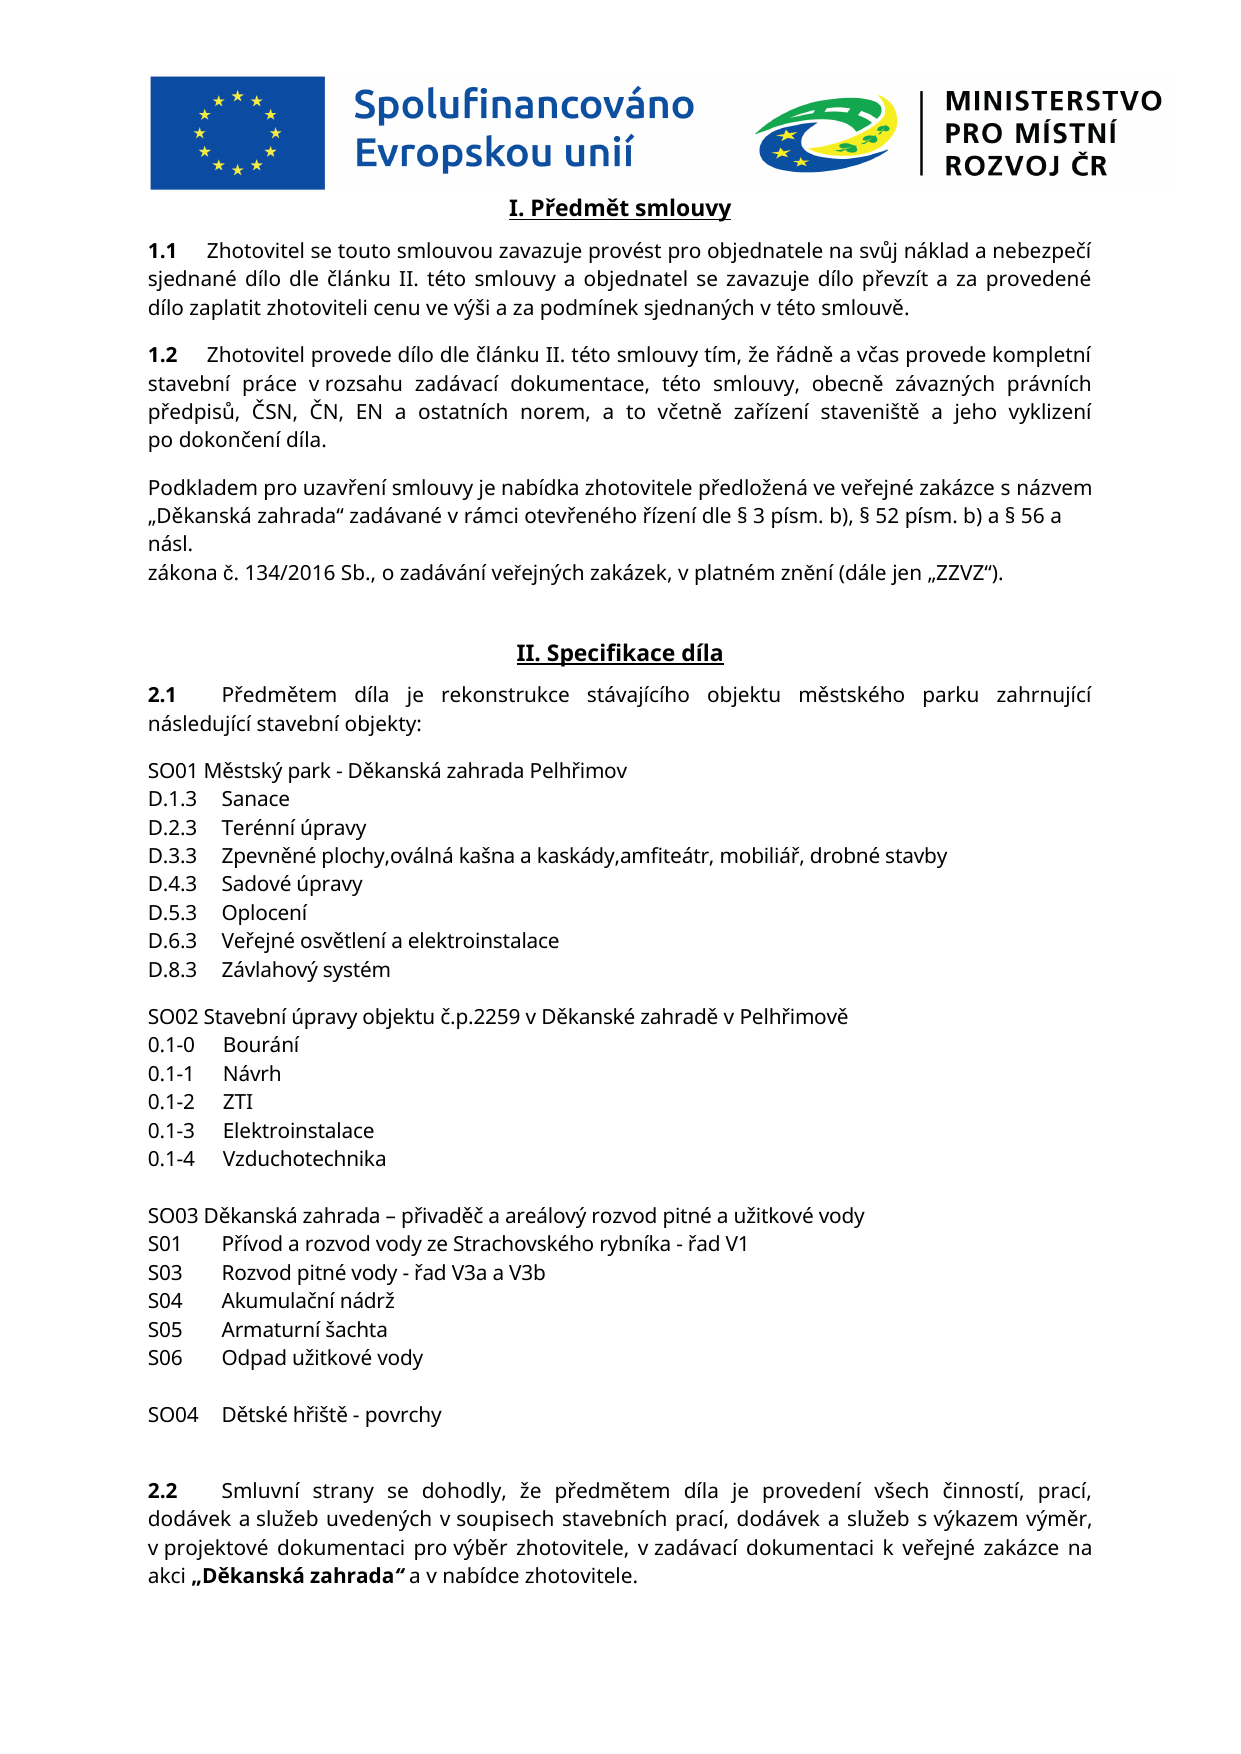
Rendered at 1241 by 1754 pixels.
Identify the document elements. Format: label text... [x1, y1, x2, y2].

list ZTI [148, 1087, 1093, 1116]
text Podkladem pro uzavření smlouvy je nabídka zhotovitele předložená ve veřejné zakázce s názvem „Děkanská zahrada“ zadávané v rámci otevřeného řízení dle § 3 písm. b), § 52 písm. b) a § 56 a násl. [148, 473, 1093, 558]
text SO02 Stavební úpravy objektu č.p.2259 v Děkanské zahradě v Pelhřimově [148, 1002, 1093, 1031]
text D.2.3 Terénní úpravy [148, 813, 1093, 841]
text SO04 Dětské hřiště - povrchy [148, 1400, 1093, 1429]
text D.3.3 Zpevněné plochy,oválná kašna a kaskády,amfiteátr, mobiliář, drobné stavby [148, 841, 1093, 869]
text D.6.3 Veřejné osvětlení a elektroinstalace [148, 926, 1093, 955]
list Zhotovitel provede dílo dle článku II. této smlouvy tím, že řádně a včas provede kompletní stavební práce v rozsahu zadávací dokumentace, této smlouvy, obecně závazných právních předpisů, ČSN, ČN, EN a ostatních norem, a to včetně zařízení staveniště a jeho vyklizení po dokončení díla. [148, 340, 1093, 454]
list Vzduchotechnika [148, 1144, 1093, 1173]
text I. Předmět smlouvy [148, 193, 1093, 224]
text D.5.3 Oplocení [148, 898, 1093, 926]
text D.4.3 Sadové úpravy [148, 869, 1093, 898]
picture [147, 73, 1170, 193]
text II. Specifikace díla [148, 636, 1093, 668]
list Smluvní strany se dohodly, že předmětem díla je provedení všech činností, prací, dodávek a služeb uvedených v soupisech stavebních prací, dodávek a služeb s výkazem výměr, v projektové dokumentaci pro výběr zhotovitele, v zadávací dokumentaci k veřejné zakázce na akci „Děkanská zahrada“ a v nabídce zhotovitele. [148, 1476, 1093, 1589]
list Bourání [148, 1031, 1093, 1059]
text D.8.3 Závlahový systém [148, 955, 1093, 983]
list Návrh [148, 1059, 1093, 1087]
text S05 Armaturní šachta [148, 1315, 1093, 1343]
text D.1.3 Sanace [148, 784, 1093, 813]
text S01 Přívod a rozvod vody ze Strachovského rybníka - řad V1 [148, 1229, 1093, 1258]
list Zhotovitel se touto smlouvou zavazuje provést pro objednatele na svůj náklad a nebezpečí sjednané dílo dle článku II. této smlouvy a objednatel se zavazuje dílo převzít a za provedené dílo zaplatit zhotoviteli cenu ve výši a za podmínek sjednaných v této smlouvě. [148, 236, 1093, 321]
text S04 Akumulační nádrž [148, 1286, 1093, 1315]
text S06 Odpad užitkové vody [148, 1343, 1093, 1372]
list Elektroinstalace [148, 1116, 1093, 1144]
list Předmětem díla je rekonstrukce stávajícího objektu městského parku zahrnující následující stavební objekty: [148, 680, 1093, 737]
text S03 Rozvod pitné vody - řad V3a a V3b [148, 1258, 1093, 1286]
text zákona č. 134/2016 Sb., o zadávání veřejných zakázek, v platném znění (dále jen „ZZVZ“). [148, 558, 1093, 586]
text SO03 Děkanská zahrada – přivaděč a areálový rozvod pitné a užitkové vody [148, 1201, 1093, 1229]
text SO01 Městský park - Děkanská zahrada Pelhřimov [148, 756, 1093, 784]
